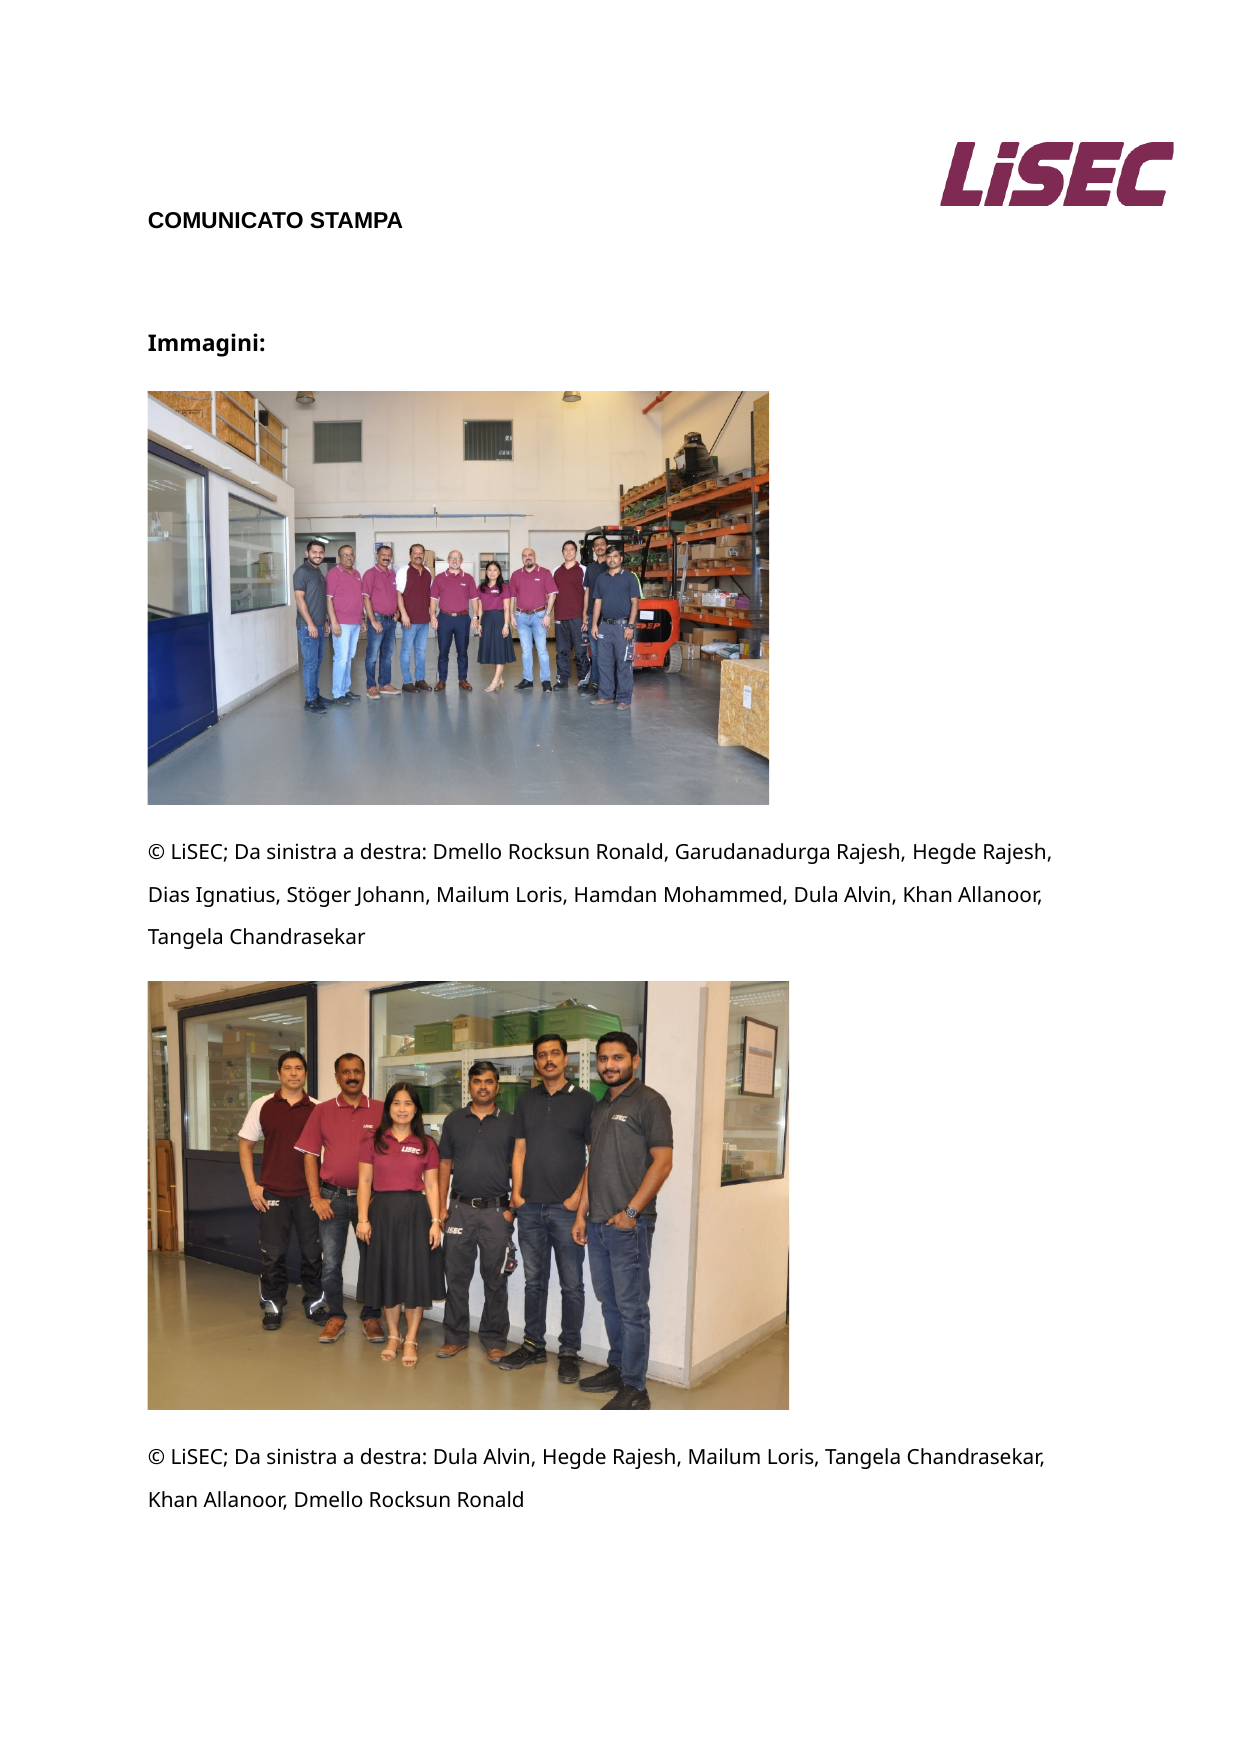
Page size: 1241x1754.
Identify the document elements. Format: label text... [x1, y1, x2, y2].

picture [939, 142, 1173, 205]
picture [147, 391, 770, 805]
picture [147, 981, 790, 1410]
text Immagini: [148, 327, 1093, 359]
text © LiSEC; Da sinistra a destra: Dula Alvin, Hegde Rajesh, Mailum Loris, Tangela Chandrasekar, Khan Allanoor, Dmello Rocksun Ronald [148, 1442, 1093, 1513]
text © LiSEC; Da sinistra a destra: Dmello Rocksun Ronald, Garudanadurga Rajesh, Hegde Rajesh, Dias Ignatius, Stöger Johann, Mailum Loris, Hamdan Mohammed, Dula Alvin, Khan Allanoor, Tangela Chandrasekar [148, 837, 1093, 951]
